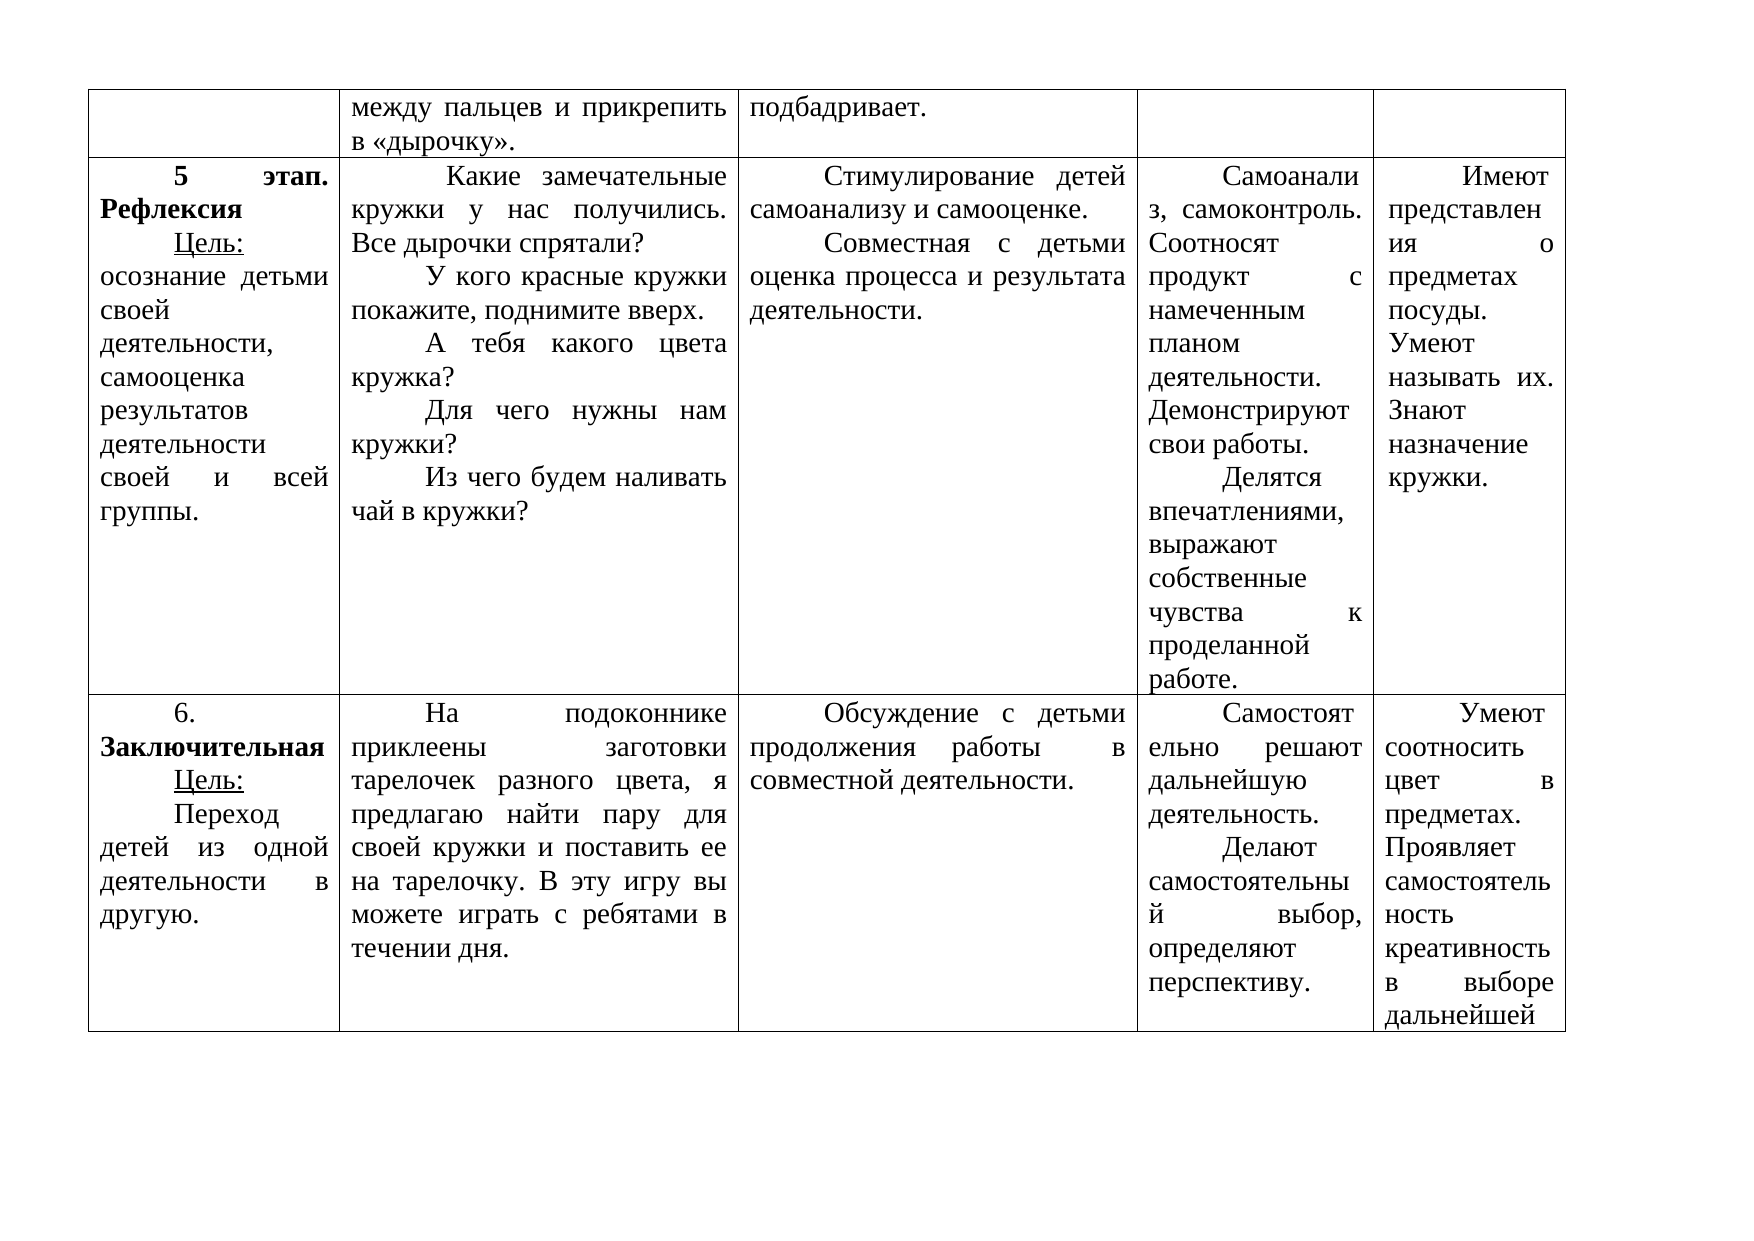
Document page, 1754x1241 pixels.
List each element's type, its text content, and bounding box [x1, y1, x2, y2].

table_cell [739, 90, 1137, 157]
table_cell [340, 695, 738, 1031]
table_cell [89, 90, 339, 157]
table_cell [1138, 90, 1373, 157]
table_cell Какие замечательные кружки у нас получились. Все дырочки спрятали? У кого красные кружки покажите, поднимите вверх. А тебя какого цвета кружка? Для чего нужны нам кружки? Из чего будем наливать чай в кружки? [340, 158, 738, 694]
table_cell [1374, 90, 1565, 157]
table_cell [739, 695, 1137, 1031]
table_cell Имеют представления о предметах посуды. Умеют называть их. Знают назначение кружки. [1374, 158, 1565, 694]
table_cell 5 этап. Рефлексия Цель: осознание детьми своей деятельности, самооценка результатов деятельности своей и всей группы. [89, 158, 339, 694]
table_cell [340, 90, 738, 157]
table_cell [1374, 695, 1565, 1031]
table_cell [89, 695, 339, 1031]
table_cell Самоанализ, самоконтроль. Соотносят продукт с намеченным планом деятельности. Демонстрируют свои работы. Делятся впечатлениями, выражают собственные чувства к проделанной работе. [1138, 158, 1373, 694]
table_cell Стимулирование детей самоанализу и самооценке. Совместная с детьми оценка процесса и результата деятельности. [739, 158, 1137, 694]
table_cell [1138, 695, 1373, 1031]
